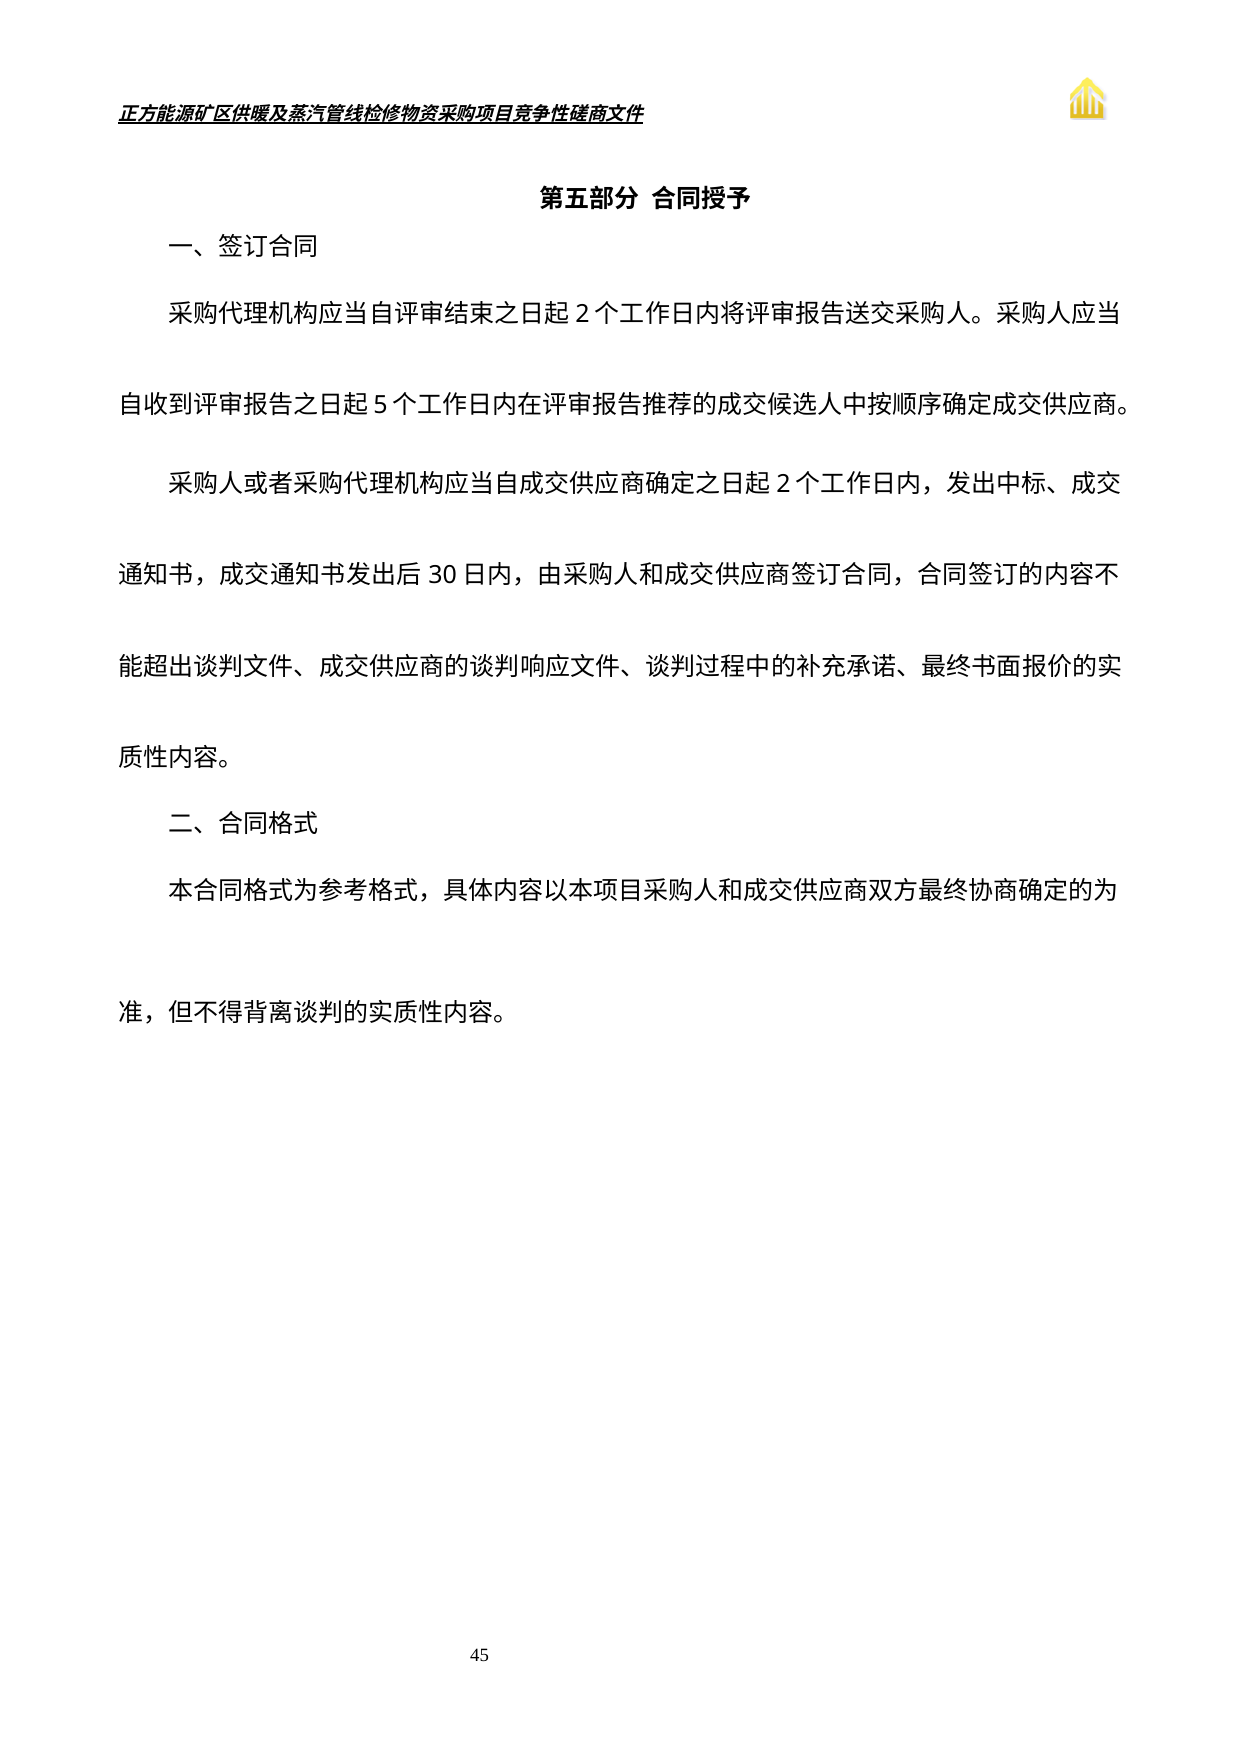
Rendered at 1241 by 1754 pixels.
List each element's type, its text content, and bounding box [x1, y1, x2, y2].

text 本合同格式为参考格式，具体内容以本项目采购人和成交供应商双方最终协商确定的为准，但不得背离谈判的实质性内容。 [118, 858, 1122, 1041]
text 采购代理机构应当自评审结束之日起2个工作日内将评审报告送交采购人。采购人应当自收到评审报告之日起5个工作日内在评审报告推荐的成交候选人中按顺序确定成交供应商。 [118, 281, 1122, 433]
text 第五部分 合同授予 [118, 166, 1122, 227]
text 一、签订合同 [118, 227, 1122, 263]
picture [1060, 73, 1115, 122]
text 采购人或者采购代理机构应当自成交供应商确定之日起2个工作日内，发出中标、成交通知书，成交通知书发出后30日内，由采购人和成交供应商签订合同，合同签订的内容不能超出谈判文件、成交供应商的谈判响应文件、谈判过程中的补充承诺、最终书面报价的实质性内容。 [118, 451, 1122, 786]
text 二、合同格式 [118, 804, 1119, 840]
